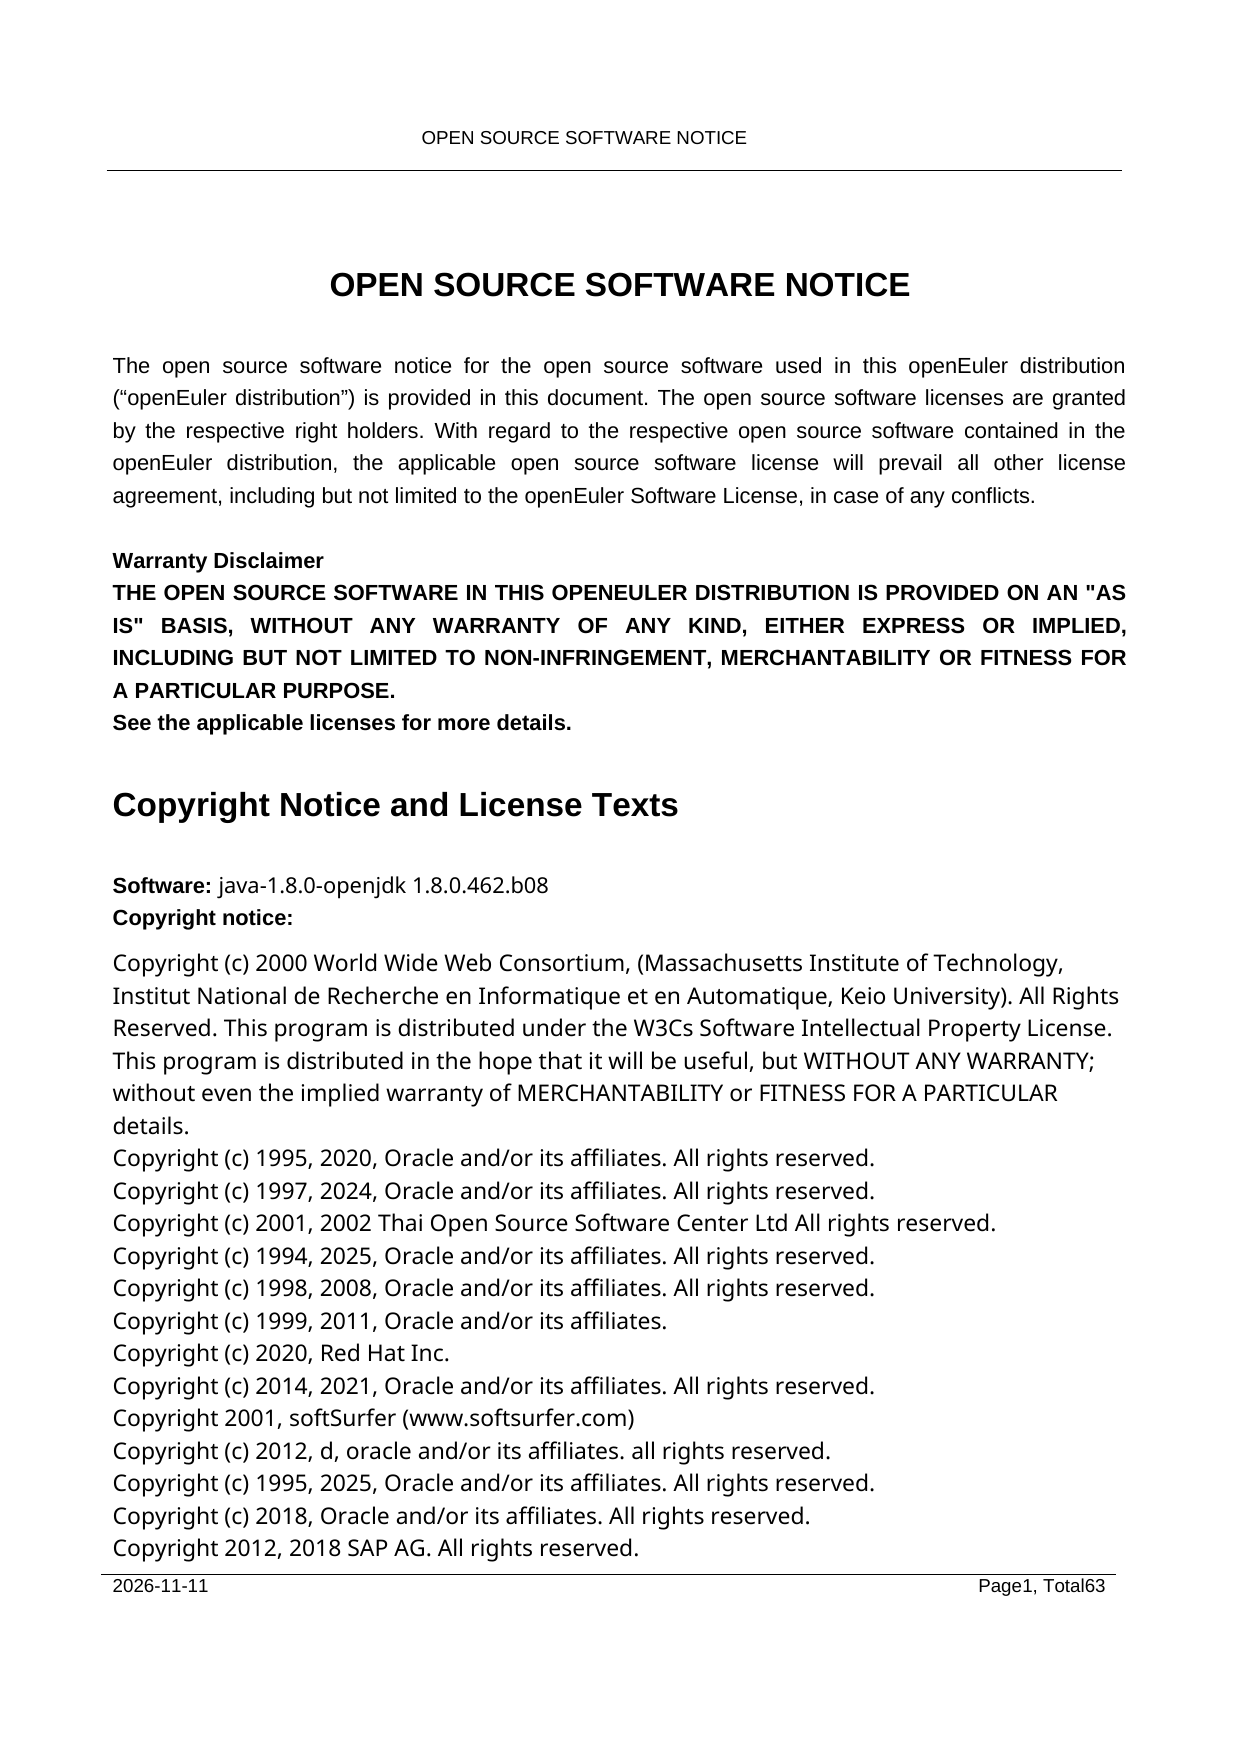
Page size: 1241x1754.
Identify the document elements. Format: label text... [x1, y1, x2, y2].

text Warranty Disclaimer [112, 544, 1128, 576]
title Software: java-1.8.0-openjdk 1.8.0.462.b08 [112, 869, 1128, 901]
text OPEN SOURCE SOFTWARE NOTICE [112, 251, 1128, 316]
text THE OPEN SOURCE SOFTWARE IN THIS OPENEULER DISTRIBUTION IS PROVIDED ON AN "AS IS" BASIS, WITHOUT ANY WARRANTY OF ANY KIND, EITHER EXPRESS OR IMPLIED, INCLUDING BUT NOT LIMITED TO NON-INFRINGEMENT, MERCHANTABILITY OR FITNESS FOR A PARTICULAR PURPOSE. See the applicable licenses for more details. [112, 576, 1128, 739]
text Copyright notice: [112, 901, 1128, 934]
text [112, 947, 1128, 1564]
text The open source software notice for the open source software used in this openEuler distribution (“openEuler distribution”) is provided in this document. The open source software licenses are granted by the respective right holders. With regard to the respective open source software contained in the openEuler distribution, the applicable open source software license will prevail all other license agreement, including but not limited to the openEuler Software License, in case of any conflicts. [112, 349, 1128, 511]
text Copyright Notice and License Texts [112, 771, 1128, 836]
